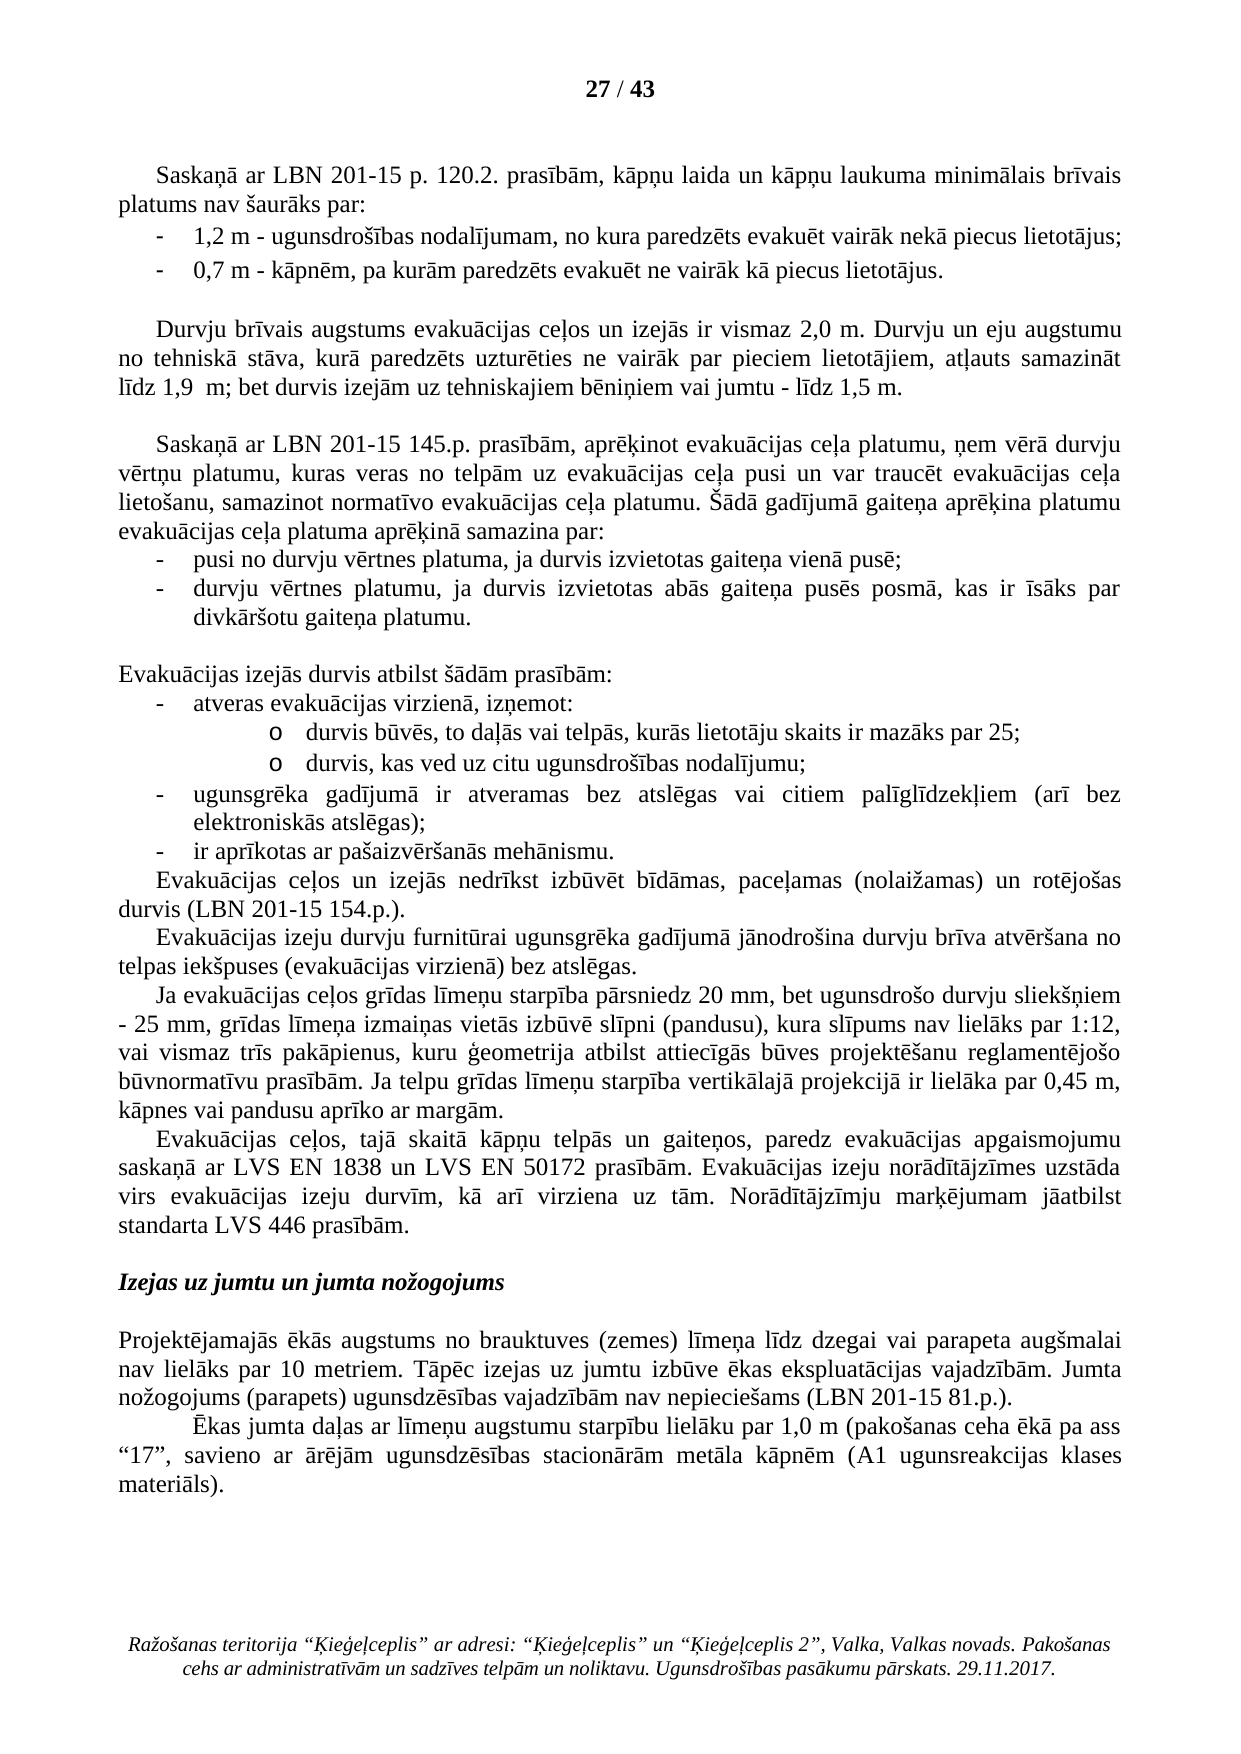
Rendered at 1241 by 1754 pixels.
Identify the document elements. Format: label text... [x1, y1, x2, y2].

text Evakuācijas ceļos, tajā skaitā kāpņu telpās un gaiteņos, paredz evakuācijas apgaismojumu saskaņā ar LVS EN 1838 un LVS EN 50172 prasībām. Evakuācijas izeju norādītājzīmes uzstāda virs evakuācijas izeju durvīm, kā arī virziena uz tām. Norādītājzīmju marķējumam jāatbilst standarta LVS 446 prasībām. [118, 1124, 1122, 1239]
text Izejas uz jumtu un jumta nožogojums [118, 1267, 1122, 1296]
text Ēkas jumta daļas ar līmeņu augstumu starpību lielāku par 1,0 m (pakošanas ceha ēkā pa ass “17”, savieno ar ārējām ugunsdzēsības stacionārām metāla kāpnēm (A1 ugunsreakcijas klases materiāls). [118, 1411, 1122, 1497]
list 0,7 m - kāpnēm, pa kurām paredzēts evakuēt ne vairāk kā piecus lietotājus. [156, 252, 1122, 286]
text Evakuācijas ceļos un izejās nedrīkst izbūvēt bīdāmas, paceļamas (nolaižamas) un rotējošas durvis (LBN 201-15 154.p.). [118, 865, 1122, 922]
list pusi no durvju vērtnes platuma, ja durvis izvietotas gaiteņa vienā pusē; [156, 544, 1122, 573]
list ir aprīkotas ar pašaizvēršanās mehānismu. [156, 836, 1122, 865]
text Projektējamajās ēkās augstums no brauktuves (zemes) līmeņa līdz dzegai vai parapeta augšmalai nav lielāks par 10 metriem. Tāpēc izejas uz jumtu izbūve ēkas ekspluatācijas vajadzībām. Jumta nožogojums (parapets) ugunsdzēsības vajadzībām nav nepieciešams (LBN 201-15 81.p.). [118, 1325, 1122, 1411]
text Evakuācijas izeju durvju furnitūrai ugunsgrēka gadījumā jānodrošina durvju brīva atvēršana no telpas iekšpuses (evakuācijas virzienā) bez atslēgas. [118, 922, 1122, 980]
text Evakuācijas izejās durvis atbilst šādām prasībām: [118, 659, 1122, 688]
list ugunsgrēka gadījumā ir atveramas bez atslēgas vai citiem palīglīdzekļiem (arī bez elektroniskās atslēgas); [156, 779, 1122, 836]
text Ja evakuācijas ceļos grīdas līmeņu starpība pārsniedz 20 mm, bet ugunsdrošo durvju sliekšņiem - 25 mm, grīdas līmeņa izmaiņas vietās izbūvē slīpni (pandusu), kura slīpums nav lielāks par 1:12, vai vismaz trīs pakāpienus, kuru ģeometrija atbilst attiecīgās būves projektēšanu reglamentējošo būvnormatīvu prasībām. Ja telpu grīdas līmeņu starpība vertikālajā projekcijā ir lielāka par 0,45 m, kāpnes vai pandusu aprīko ar margām. [118, 980, 1122, 1124]
list durvis būvēs, to daļās vai telpās, kurās lietotāju skaits ir mazāks par 25; [268, 717, 1122, 748]
list durvju vērtnes platumu, ja durvis izvietotas abās gaiteņa pusēs posmā, kas ir īsāks par divkāršotu gaiteņa platumu. [156, 573, 1122, 631]
list atveras evakuācijas virzienā, izņemot: [156, 688, 1122, 717]
text Saskaņā ar LBN 201-15 p. 120.2. prasībām, kāpņu laida un kāpņu laukuma minimālais brīvais platums nav šaurāks par: [118, 160, 1122, 218]
text Saskaņā ar LBN 201-15 145.p. prasībām, aprēķinot evakuācijas ceļa platumu, ņem vērā durvju vērtņu platumu, kuras veras no telpām uz evakuācijas ceļa pusi un var traucēt evakuācijas ceļa lietošanu, samazinot normatīvo evakuācijas ceļa platumu. Šādā gadījumā gaiteņa aprēķina platumu evakuācijas ceļa platuma aprēķinā samazina par: [118, 429, 1122, 544]
list durvis, kas ved uz citu ugunsdrošības nodalījumu; [268, 748, 1122, 779]
list 1,2 m - ugunsdrošības nodalījumam, no kura paredzēts evakuēt vairāk nekā piecus lietotājus; [156, 218, 1122, 252]
text Durvju brīvais augstums evakuācijas ceļos un izejās ir vismaz 2,0 m. Durvju un eju augstumu no tehniskā stāva, kurā paredzēts uzturēties ne vairāk par pieciem lietotājiem, atļauts samazināt līdz 1,9 m; bet durvis izejām uz tehniskajiem bēniņiem vai jumtu - līdz 1,5 m. [118, 314, 1122, 401]
